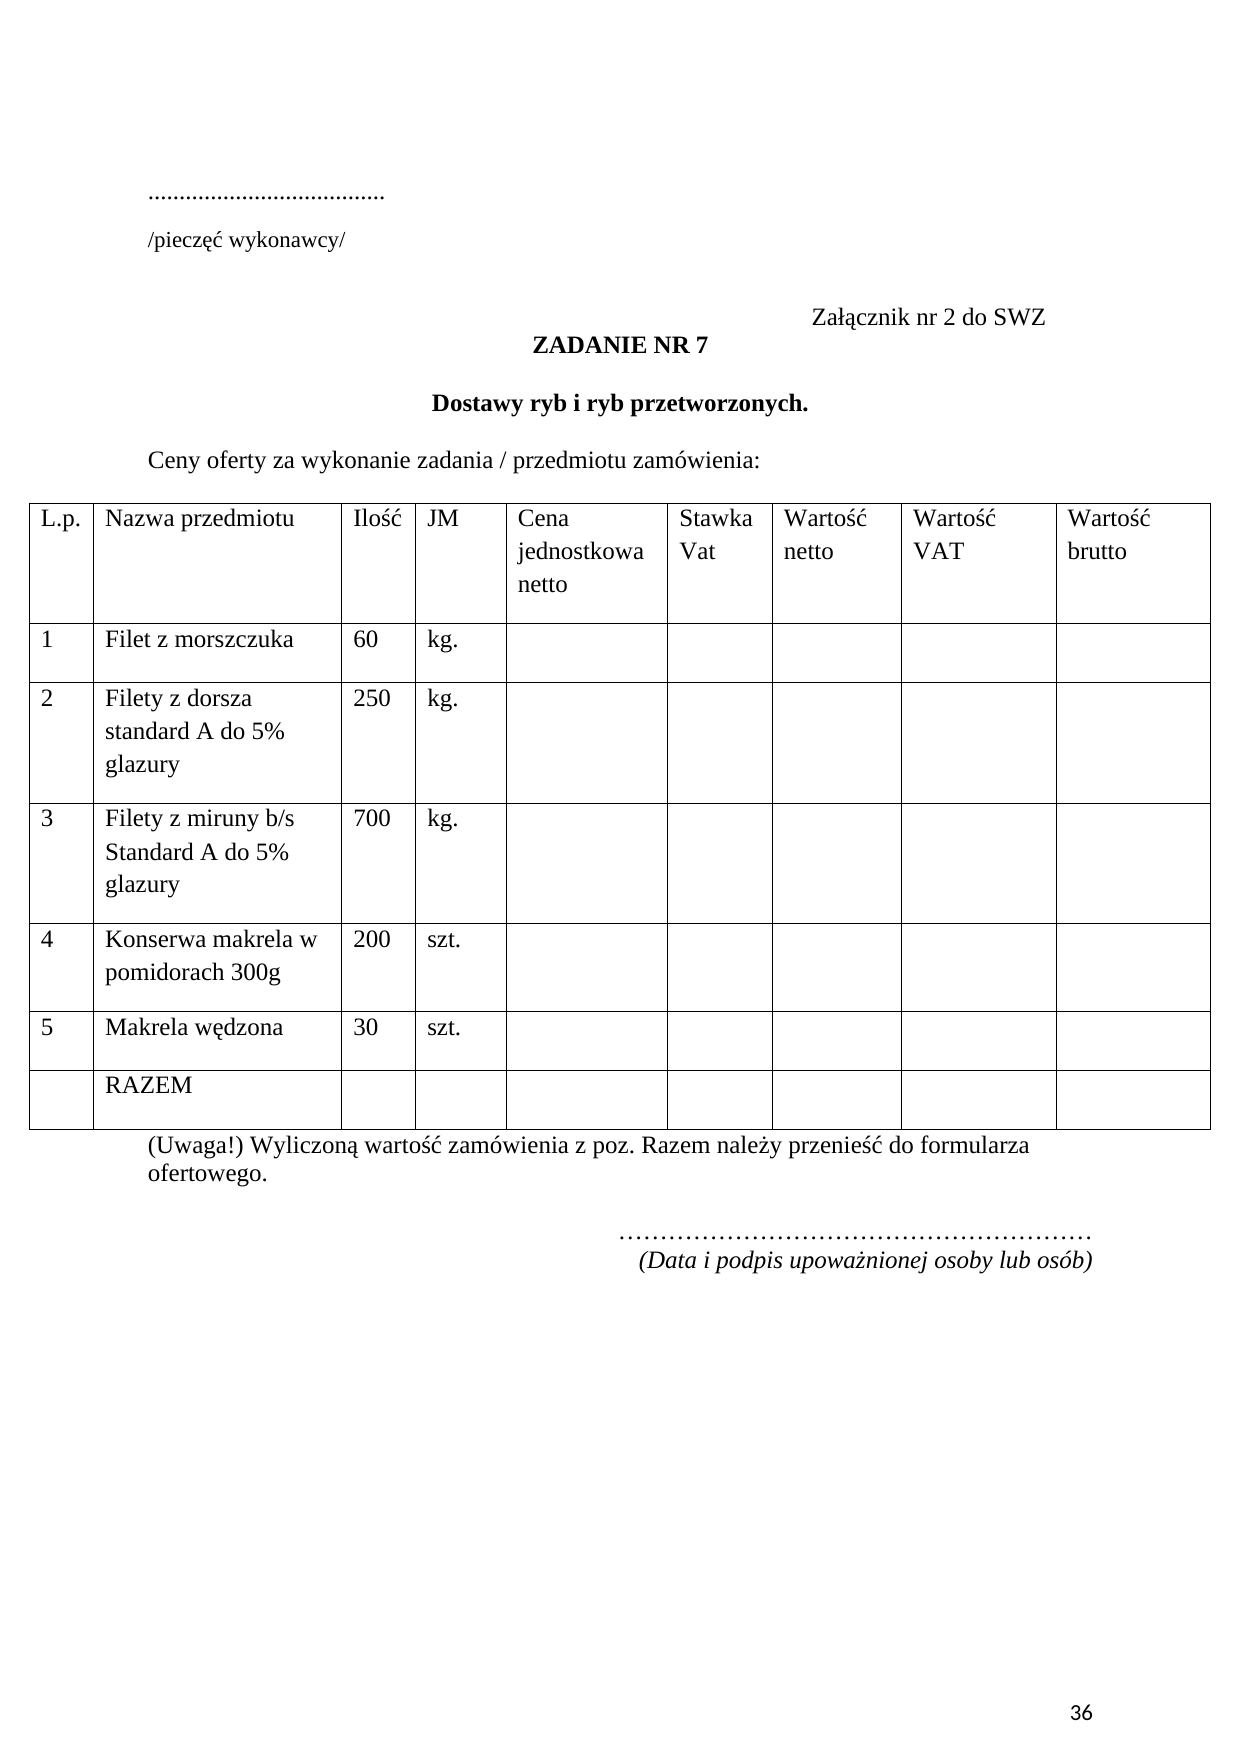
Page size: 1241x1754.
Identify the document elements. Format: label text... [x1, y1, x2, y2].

table_cell 200 [342, 924, 415, 1011]
table_cell 700 [342, 804, 415, 923]
table_cell 250 [342, 683, 415, 802]
table_cell [902, 624, 1056, 682]
table_cell Filety z dorsza standard A do 5% glazury [94, 683, 341, 802]
text ZADANIE NR 7 [148, 331, 1093, 359]
text Ceny oferty za wykonanie zadania / przedmiotu zamówienia: [148, 446, 1093, 474]
table_header Wartość VAT [902, 504, 1056, 623]
table_cell [902, 924, 1056, 1011]
table_cell [507, 1071, 667, 1129]
text Załącznik nr 2 do SWZ [738, 302, 1093, 331]
table_cell [668, 624, 772, 682]
table_cell [507, 924, 667, 1011]
table_cell kg. [416, 683, 506, 802]
table_cell [773, 1071, 901, 1129]
text /pieczęć wykonawcy/ [148, 226, 1093, 252]
table_cell szt. [416, 1012, 506, 1069]
table_cell [1057, 624, 1210, 682]
table_cell [902, 804, 1056, 923]
table_cell [416, 1071, 506, 1129]
text ………………………………………………… [148, 1216, 1093, 1245]
table_cell [507, 1012, 667, 1069]
table_cell [773, 683, 901, 802]
table_cell [1057, 804, 1210, 923]
table_cell [668, 683, 772, 802]
table_cell [668, 924, 772, 1011]
table_cell [773, 924, 901, 1011]
table_cell [1057, 924, 1210, 1011]
text (Uwaga!) Wyliczoną wartość zamówienia z poz. Razem należy przenieść do formularza ofertowego. [148, 1130, 1093, 1187]
table_cell [902, 1012, 1056, 1069]
table_cell [902, 683, 1056, 802]
table_header JM [416, 504, 506, 623]
table_cell kg. [416, 804, 506, 923]
table_cell [507, 624, 667, 682]
table_header Ilość [342, 504, 415, 623]
table_cell [1057, 683, 1210, 802]
table_cell szt. [416, 924, 506, 1011]
table_cell 5 [30, 1012, 93, 1069]
table_cell [1057, 1071, 1210, 1129]
table_cell Filety z miruny b/s Standard A do 5% glazury [94, 804, 341, 923]
table_cell [30, 1071, 93, 1129]
table_cell Filet z morszczuka [94, 624, 341, 682]
text (Data i podpis upoważnionej osoby lub osób) [148, 1245, 1093, 1273]
table_cell [773, 624, 901, 682]
table_cell Makrela wędzona [94, 1012, 341, 1069]
table_cell [668, 1071, 772, 1129]
table_cell [668, 804, 772, 923]
table_cell [342, 1071, 415, 1129]
table_cell [1057, 1012, 1210, 1069]
table_cell Konserwa makrela w pomidorach 300g [94, 924, 341, 1011]
table_cell [507, 804, 667, 923]
table_cell [902, 1071, 1056, 1129]
table_header Wartość netto [773, 504, 901, 623]
table_cell kg. [416, 624, 506, 682]
table_cell 2 [30, 683, 93, 802]
text ...................................... [148, 176, 1093, 205]
table_cell 4 [30, 924, 93, 1011]
table_cell 30 [342, 1012, 415, 1069]
table_cell 60 [342, 624, 415, 682]
table_cell [668, 1012, 772, 1069]
table_header Wartość brutto [1057, 504, 1210, 623]
table_header Nazwa przedmiotu [94, 504, 341, 623]
table_cell [773, 804, 901, 923]
table_cell 1 [30, 624, 93, 682]
text Dostawy ryb i ryb przetworzonych. [148, 388, 1093, 417]
table_header Stawka Vat [668, 504, 772, 623]
table_cell [507, 683, 667, 802]
table_header Cena jednostkowa netto [507, 504, 667, 623]
table_cell RAZEM [94, 1071, 341, 1129]
table_header L.p. [30, 504, 93, 623]
table_cell [773, 1012, 901, 1069]
table_cell 3 [30, 804, 93, 923]
